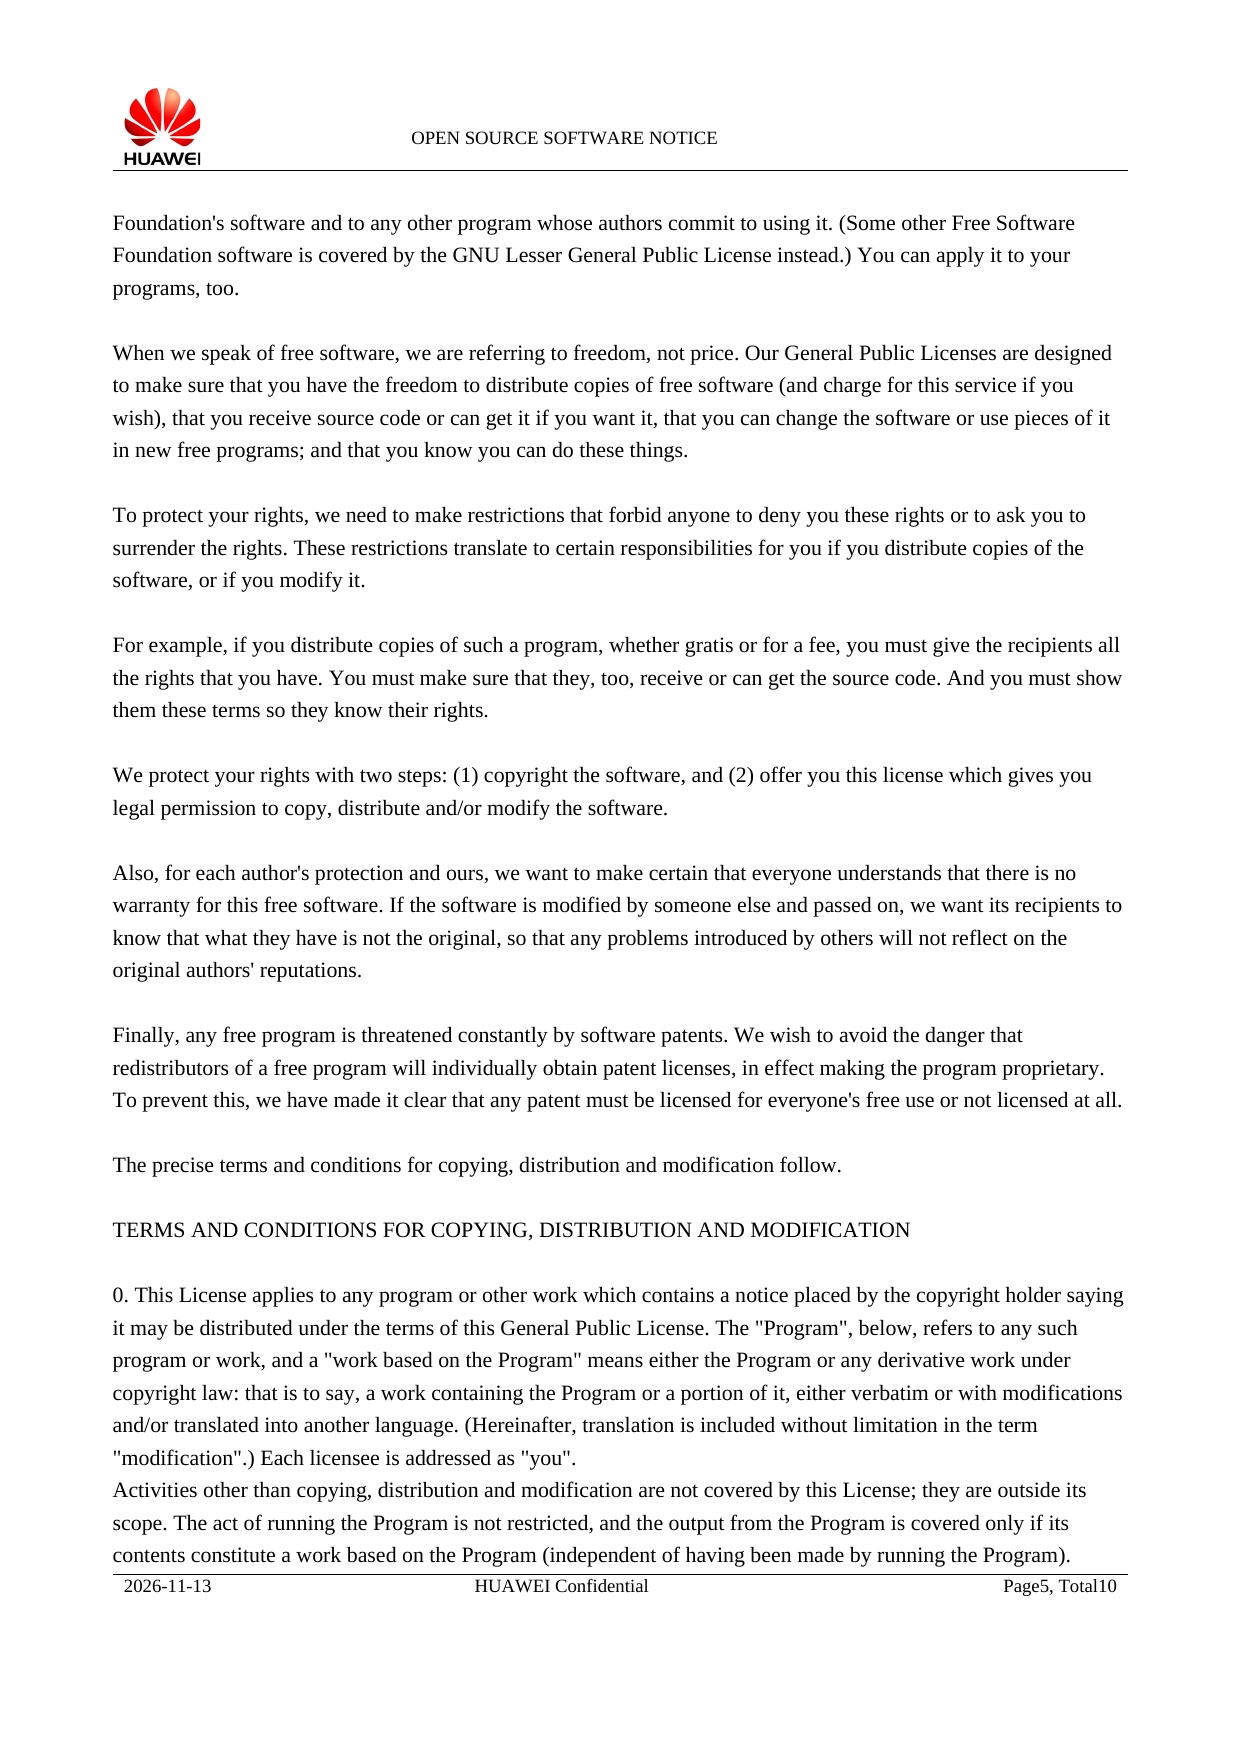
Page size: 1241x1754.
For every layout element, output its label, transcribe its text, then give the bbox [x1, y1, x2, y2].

picture [124, 88, 201, 165]
